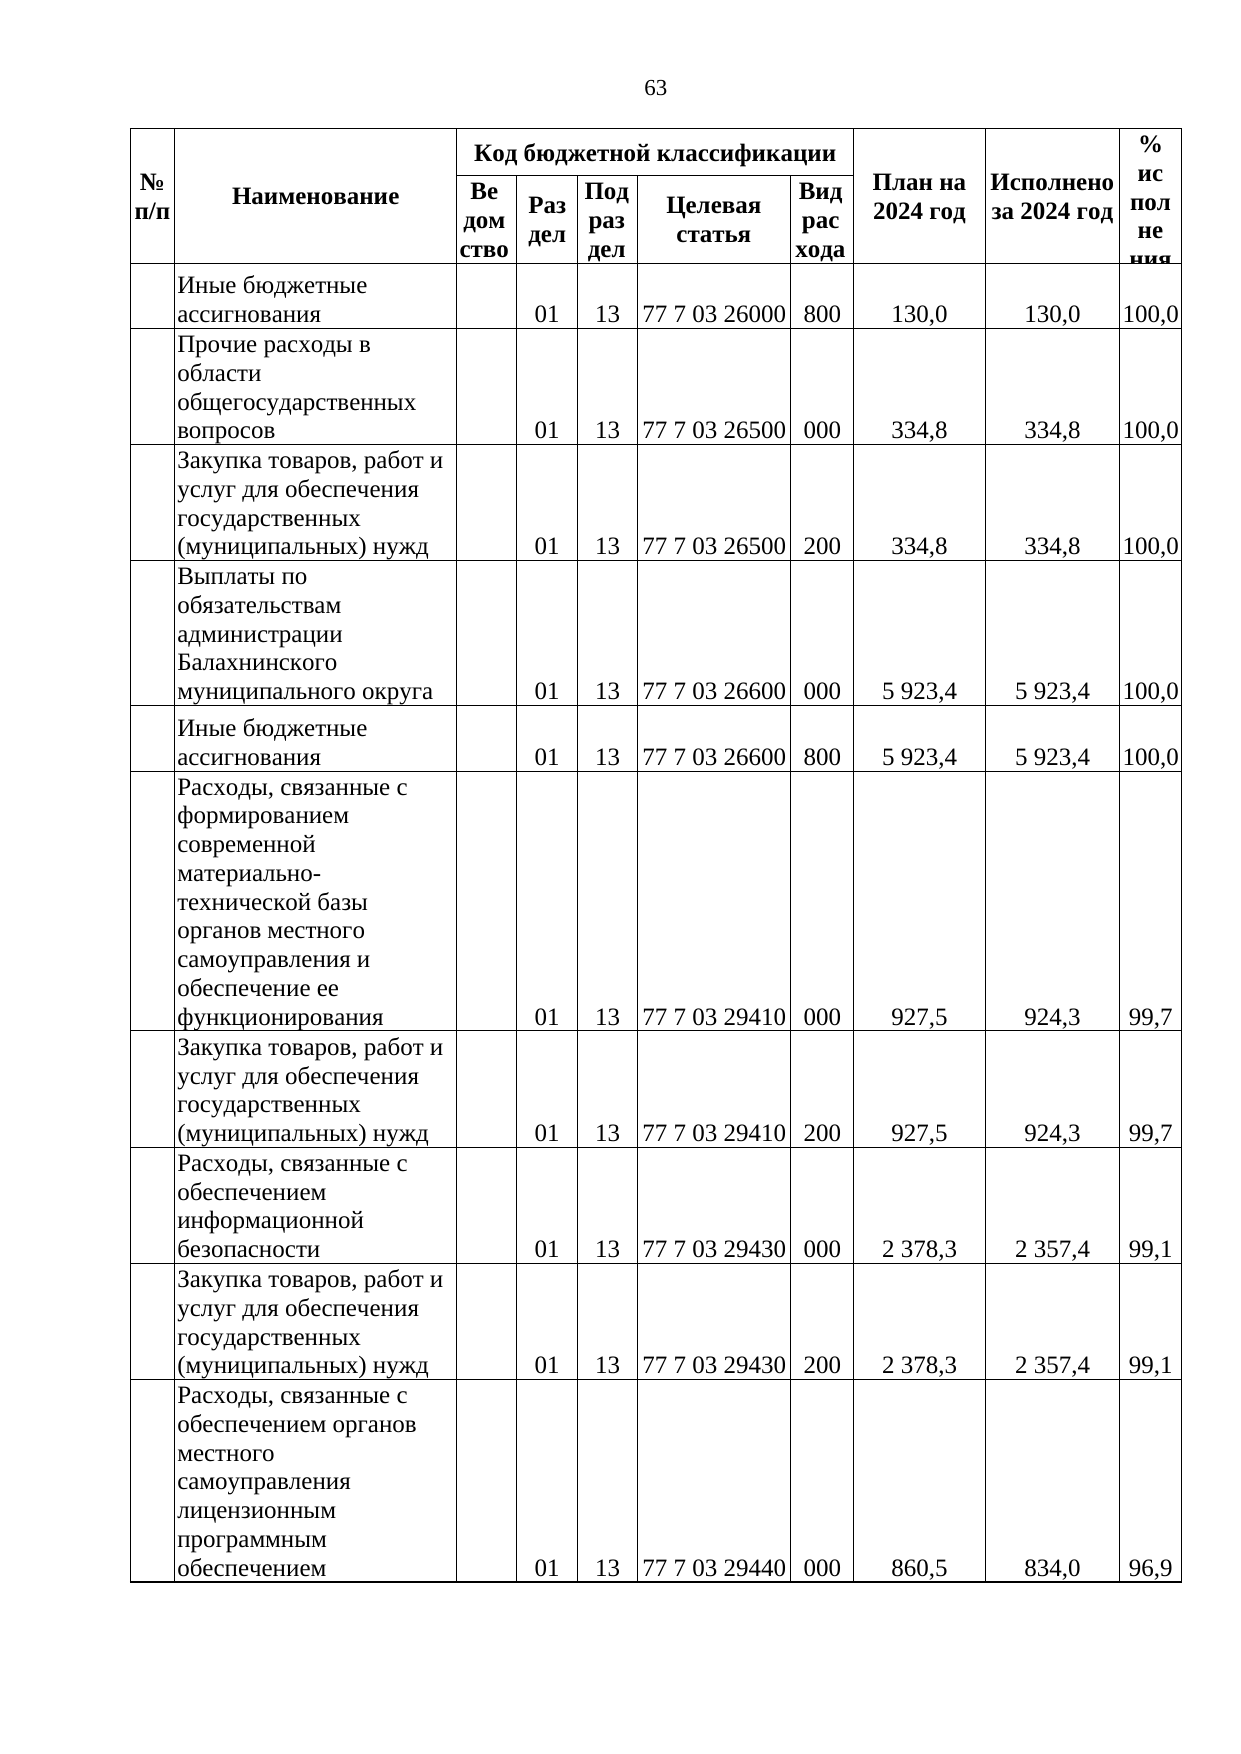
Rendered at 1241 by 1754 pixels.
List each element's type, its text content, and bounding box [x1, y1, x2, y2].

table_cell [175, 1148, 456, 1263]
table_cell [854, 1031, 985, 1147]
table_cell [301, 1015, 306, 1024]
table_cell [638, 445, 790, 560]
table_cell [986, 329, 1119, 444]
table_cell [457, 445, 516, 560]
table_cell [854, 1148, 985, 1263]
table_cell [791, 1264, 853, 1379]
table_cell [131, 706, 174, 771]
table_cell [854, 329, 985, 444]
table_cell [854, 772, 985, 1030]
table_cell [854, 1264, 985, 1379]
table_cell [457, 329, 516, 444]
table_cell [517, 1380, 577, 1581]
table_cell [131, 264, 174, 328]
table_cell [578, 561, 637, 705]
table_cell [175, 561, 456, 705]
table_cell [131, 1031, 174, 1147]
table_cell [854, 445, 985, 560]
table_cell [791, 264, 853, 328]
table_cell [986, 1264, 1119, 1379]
table_cell Целевая статья [638, 176, 790, 262]
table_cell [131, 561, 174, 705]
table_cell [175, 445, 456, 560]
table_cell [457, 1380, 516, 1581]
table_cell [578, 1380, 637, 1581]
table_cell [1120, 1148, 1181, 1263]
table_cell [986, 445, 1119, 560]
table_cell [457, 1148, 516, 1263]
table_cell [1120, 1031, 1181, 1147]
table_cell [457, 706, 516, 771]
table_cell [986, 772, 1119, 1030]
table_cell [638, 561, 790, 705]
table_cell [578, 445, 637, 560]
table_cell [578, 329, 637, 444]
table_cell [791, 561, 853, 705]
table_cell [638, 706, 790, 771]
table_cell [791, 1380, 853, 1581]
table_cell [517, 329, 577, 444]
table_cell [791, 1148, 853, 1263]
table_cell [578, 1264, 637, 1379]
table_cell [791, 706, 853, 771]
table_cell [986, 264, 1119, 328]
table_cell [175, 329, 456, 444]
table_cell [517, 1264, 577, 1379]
table_cell Вид рас хода [791, 176, 853, 262]
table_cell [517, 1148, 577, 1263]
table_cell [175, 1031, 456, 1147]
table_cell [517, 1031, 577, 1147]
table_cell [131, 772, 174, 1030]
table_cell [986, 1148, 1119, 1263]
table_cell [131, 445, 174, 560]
table_header Исполнено за 2024 год [986, 129, 1119, 262]
table_header Код бюджетной классификации [457, 129, 853, 175]
table_cell Под раз дел [578, 176, 637, 262]
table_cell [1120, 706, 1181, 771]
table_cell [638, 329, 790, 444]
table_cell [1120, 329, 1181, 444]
table_cell Ве дом ство [457, 176, 516, 262]
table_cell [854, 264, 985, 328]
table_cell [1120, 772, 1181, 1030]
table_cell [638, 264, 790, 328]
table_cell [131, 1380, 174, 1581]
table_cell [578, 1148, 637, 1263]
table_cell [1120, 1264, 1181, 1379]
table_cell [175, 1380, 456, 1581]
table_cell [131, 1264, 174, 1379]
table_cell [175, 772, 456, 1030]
table_header Наименование [175, 129, 456, 262]
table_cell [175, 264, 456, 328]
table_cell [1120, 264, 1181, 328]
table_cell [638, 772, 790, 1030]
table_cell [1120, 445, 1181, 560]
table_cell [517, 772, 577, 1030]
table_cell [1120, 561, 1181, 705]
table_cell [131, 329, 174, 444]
table_header План на 2024 год [854, 129, 985, 262]
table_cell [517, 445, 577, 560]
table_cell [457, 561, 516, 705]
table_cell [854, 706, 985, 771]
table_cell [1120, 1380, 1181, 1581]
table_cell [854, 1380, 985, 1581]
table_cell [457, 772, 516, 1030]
table_header % ис пол не ния [1120, 129, 1181, 262]
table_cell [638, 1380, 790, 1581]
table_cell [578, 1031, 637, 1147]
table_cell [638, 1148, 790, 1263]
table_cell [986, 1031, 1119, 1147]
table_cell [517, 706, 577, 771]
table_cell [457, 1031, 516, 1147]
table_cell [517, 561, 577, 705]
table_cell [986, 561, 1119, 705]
table_header № п/п [131, 129, 174, 262]
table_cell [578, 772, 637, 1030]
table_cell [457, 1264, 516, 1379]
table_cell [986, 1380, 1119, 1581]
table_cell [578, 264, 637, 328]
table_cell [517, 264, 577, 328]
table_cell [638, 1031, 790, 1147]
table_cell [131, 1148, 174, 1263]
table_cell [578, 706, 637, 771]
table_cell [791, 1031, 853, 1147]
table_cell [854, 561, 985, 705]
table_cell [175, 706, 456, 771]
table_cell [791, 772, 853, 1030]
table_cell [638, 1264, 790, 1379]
table_cell Раз дел [517, 176, 577, 262]
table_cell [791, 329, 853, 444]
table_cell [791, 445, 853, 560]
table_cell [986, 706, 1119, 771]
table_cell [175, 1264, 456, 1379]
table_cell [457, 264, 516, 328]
